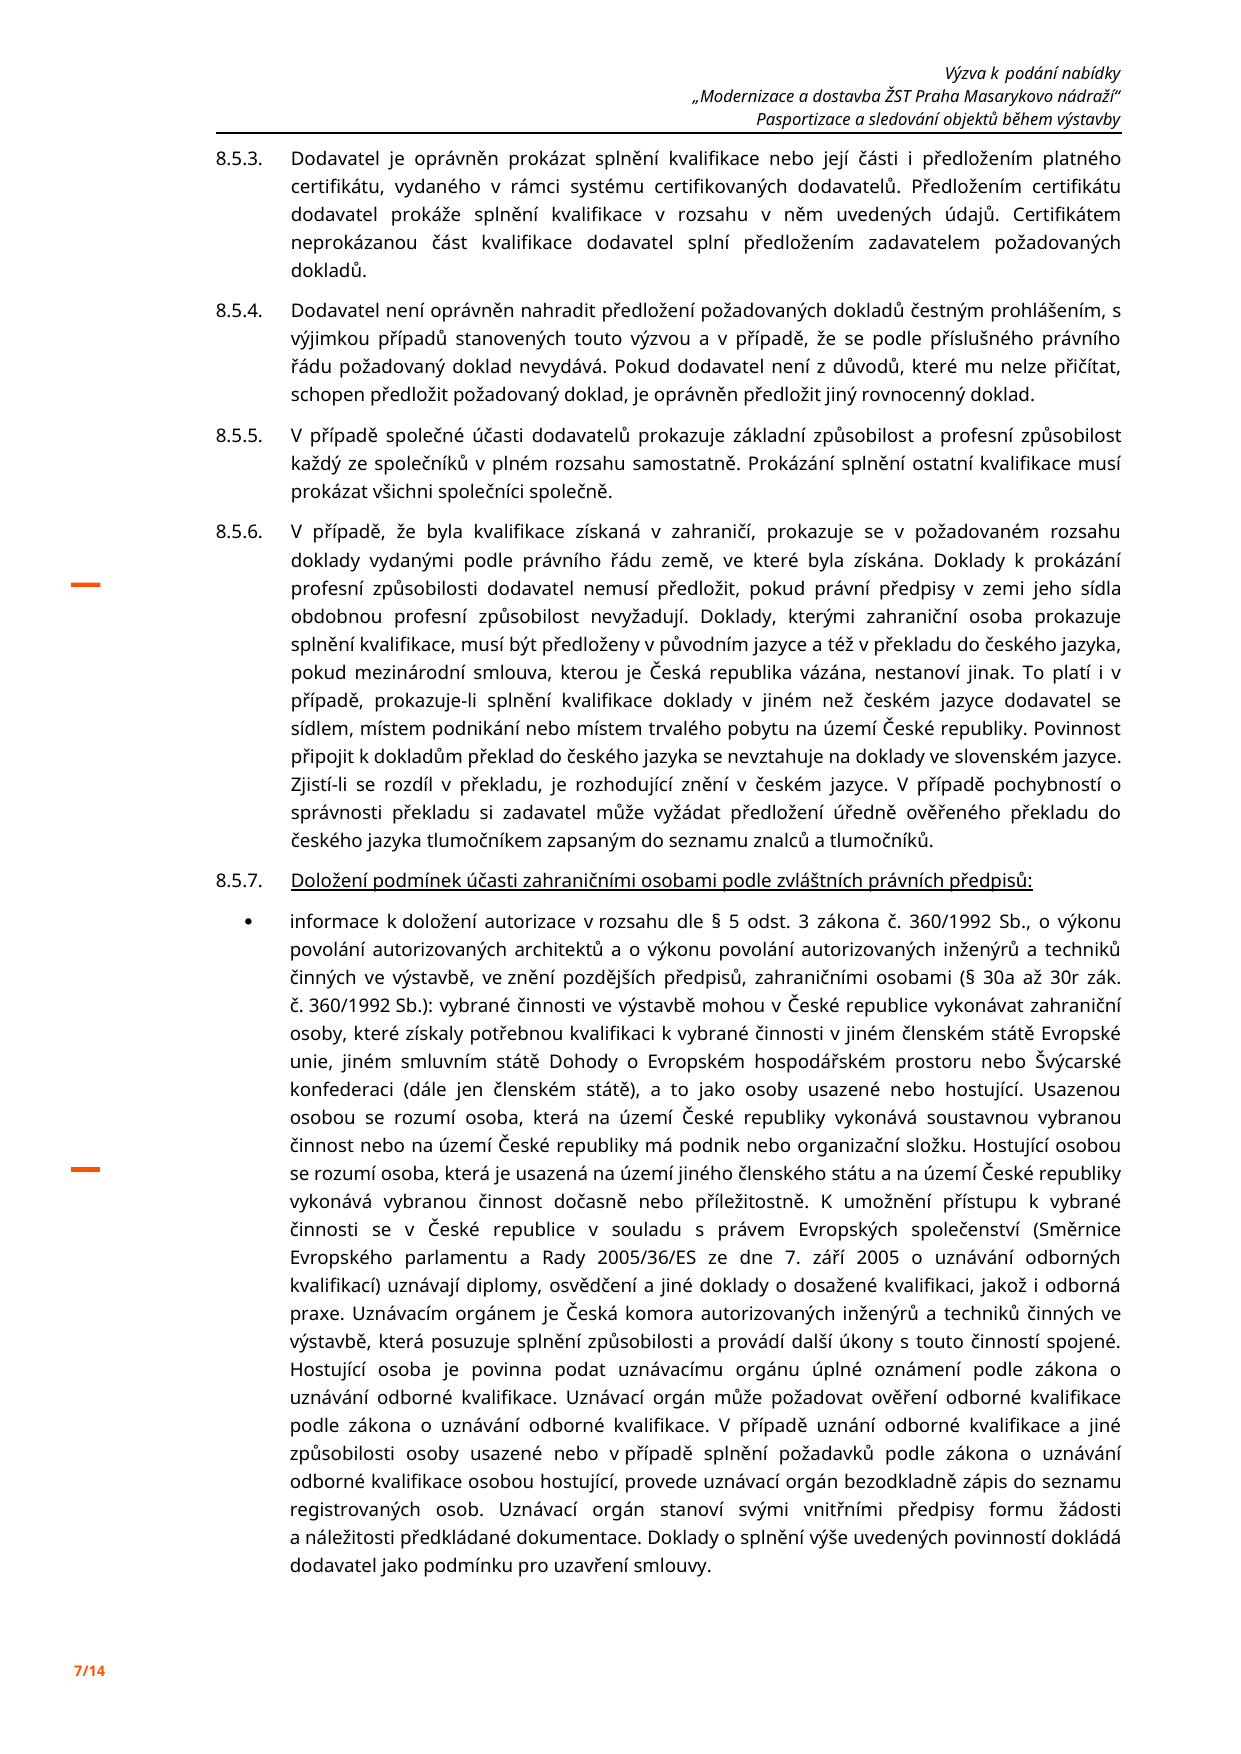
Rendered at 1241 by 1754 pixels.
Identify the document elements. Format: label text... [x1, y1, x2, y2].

list Dodavatel je oprávněn prokázat splnění kvalifikace nebo její části i předložením platného certifikátu, vydaného v rámci systému certifikovaných dodavatelů. Předložením certifikátu dodavatel prokáže splnění kvalifikace v rozsahu v něm uvedených údajů. Certifikátem neprokázanou část kvalifikace dodavatel splní předložením zadavatelem požadovaných dokladů. [216, 145, 1122, 283]
list Dodavatel není oprávněn nahradit předložení požadovaných dokladů čestným prohlášením, s výjimkou případů stanovených touto výzvou a v případě, že se podle příslušného právního řádu požadovaný doklad nevydává. Pokud dodavatel není z důvodů, které mu nelze přičítat, schopen předložit požadovaný doklad, je oprávněn předložit jiný rovnocenný doklad. [216, 298, 1122, 407]
list V případě, že byla kvalifikace získaná v zahraničí, prokazuje se v požadovaném rozsahu doklady vydanými podle právního řádu země, ve které byla získána. Doklady k prokázání profesní způsobilosti dodavatel nemusí předložit, pokud právní předpisy v zemi jeho sídla obdobnou profesní způsobilost nevyžadují. Doklady, kterými zahraniční osoba prokazuje splnění kvalifikace, musí být předloženy v původním jazyce a též v překladu do českého jazyka, pokud mezinárodní smlouva, kterou je Česká republika vázána, nestanoví jinak. To platí i v případě, prokazuje-li splnění kvalifikace doklady v jiném než českém jazyce dodavatel se sídlem, místem podnikání nebo místem trvalého pobytu na území České republiky. Povinnost připojit k dokladům překlad do českého jazyka se nevztahuje na doklady ve slovenském jazyce. Zjistí-li se rozdíl v překladu, je rozhodující znění v českém jazyce. V případě pochybností o správnosti překladu si zadavatel může vyžádat předložení úředně ověřeného překladu do českého jazyka tlumočníkem zapsaným do seznamu znalců a tlumočníků. [216, 519, 1122, 853]
list V případě společné účasti dodavatelů prokazuje základní způsobilost a profesní způsobilost každý ze společníků v plném rozsahu samostatně. Prokázání splnění ostatní kvalifikace musí prokázat všichni společníci společně. [216, 422, 1122, 504]
list informace k doložení autorizace v rozsahu dle § 5 odst. 3 zákona č. 360/1992 Sb., o výkonu povolání autorizovaných architektů a o výkonu povolání autorizovaných inženýrů a techniků činných ve výstavbě, ve znění pozdějších předpisů, zahraničními osobami (§ 30a až 30r zák. č. 360/1992 Sb.): vybrané činnosti ve výstavbě mohou v České republice vykonávat zahraniční osoby, které získaly potřebnou kvalifikaci k vybrané činnosti v jiném členském státě Evropské unie, jiném smluvním státě Dohody o Evropském hospodářském prostoru nebo Švýcarské konfederaci (dále jen členském státě), a to jako osoby usazené nebo hostující. Usazenou osobou se rozumí osoba, která na území České republiky vykonává soustavnou vybranou činnost nebo na území České republiky má podnik nebo organizační složku. Hostující osobou se rozumí osoba, která je usazená na území jiného členského státu a na území České republiky vykonává vybranou činnost dočasně nebo příležitostně. K umožnění přístupu k vybrané činnosti se v České republice v souladu s právem Evropských společenství (Směrnice Evropského parlamentu a Rady 2005/36/ES ze dne 7. září 2005 o uznávání odborných kvalifikací) uznávají diplomy, osvědčení a jiné doklady o dosažené kvalifikaci, jakož i odborná praxe. Uznávacím orgánem je Česká komora autorizovaných inženýrů a techniků činných ve výstavbě, která posuzuje splnění způsobilosti a provádí další úkony s touto činností spojené. Hostující osoba je povinna podat uznávacímu orgánu úplné oznámení podle zákona o uznávání odborné kvalifikace. Uznávací orgán může požadovat ověření odborné kvalifikace podle zákona o uznávání odborné kvalifikace. V případě uznání odborné kvalifikace a jiné způsobilosti osoby usazené nebo v případě splnění požadavků podle zákona o uznávání odborné kvalifikace osobou hostující, provede uznávací orgán bezodkladně zápis do seznamu registrovaných osob. Uznávací orgán stanoví svými vnitřními předpisy formu žádosti a náležitosti předkládané dokumentace. Doklady o splnění výše uvedených povinností dokládá dodavatel jako podmínku pro uzavření smlouvy. [245, 908, 1122, 1578]
list Doložení podmínek účasti zahraničními osobami podle zvláštních právních předpisů: [216, 868, 1122, 893]
